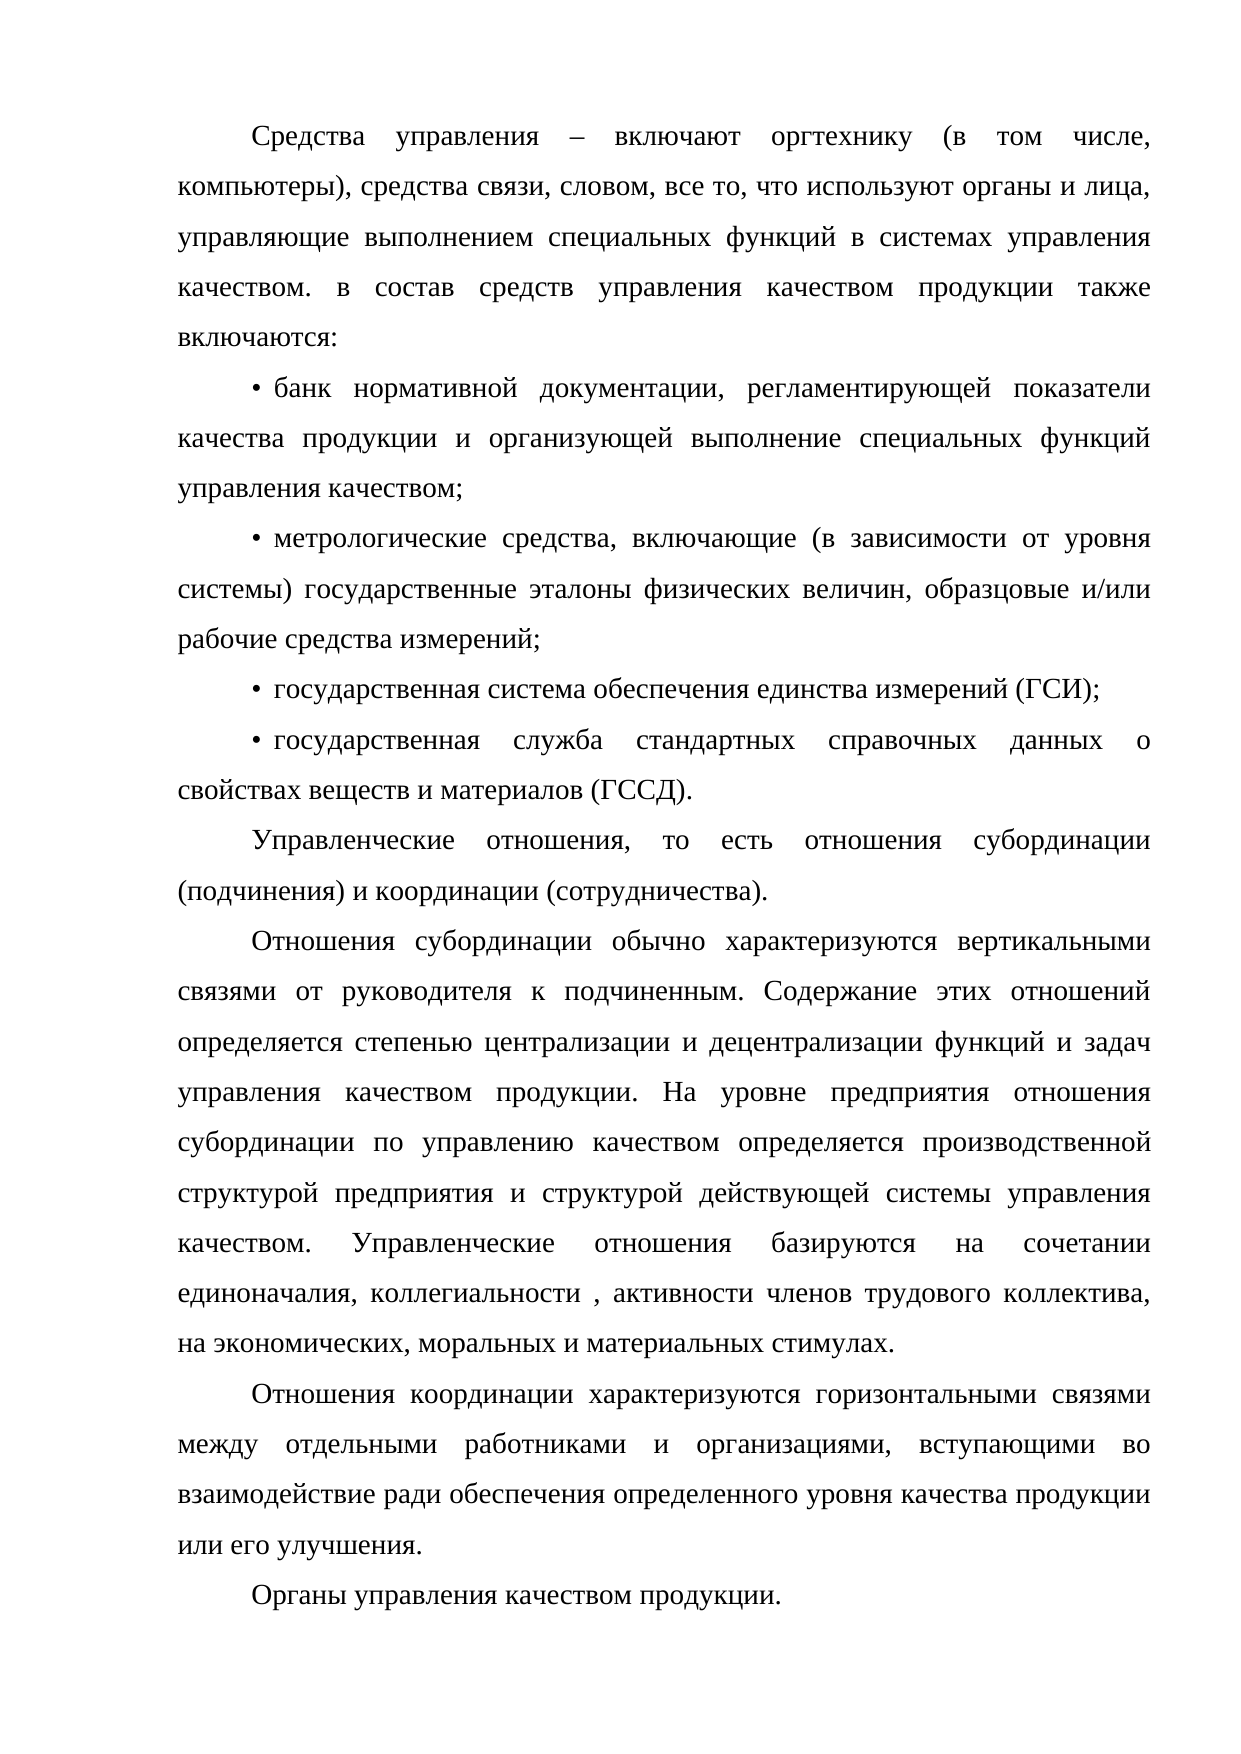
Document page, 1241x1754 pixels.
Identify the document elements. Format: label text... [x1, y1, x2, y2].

list банк нормативной документации, регламентирующей показатели качества продукции и организующей выполнение специальных функций управления качеством; [177, 370, 1152, 504]
list метрологические средства, включающие (в зависимости от уровня системы) государственные эталоны физических величин, образцовые и/или рабочие средства измерений; [177, 521, 1152, 655]
text Отношения субординации обычно характеризуются вертикальными связями от руководителя к подчиненным. Содержание этих отношений определяется степенью централизации и децентрализации функций и задач управления качеством продукции. На уровне предприятия отношения субординации по управлению качеством определяется производственной структурой предприятия и структурой действующей системы управления качеством. Управленческие отношения базируются на сочетании единоначалия, коллегиальности , активности членов трудового коллектива, на экономических, моральных и материальных стимулах. [177, 923, 1152, 1359]
text Средства управления – включают оргтехнику (в том числе, компьютеры), средства связи, словом, все то, что используют органы и лица, управляющие выполнением специальных функций в системах управления качеством. в состав средств управления качеством продукции также включаются: [177, 118, 1152, 353]
list государственная система обеспечения единства измерений (ГСИ); [177, 672, 1152, 705]
list государственная служба стандартных справочных данных о свойствах веществ и материалов (ГССД). [177, 722, 1152, 806]
text Отношения координации характеризуются горизонтальными связями между отдельными работниками и организациями, вступающими во взаимодействие ради обеспечения определенного уровня качества продукции или его улучшения. [177, 1376, 1152, 1560]
text Управленческие отношения, то есть отношения субординации (подчинения) и координации (сотрудничества). [177, 822, 1152, 906]
text Органы управления качеством продукции. [177, 1577, 1152, 1611]
